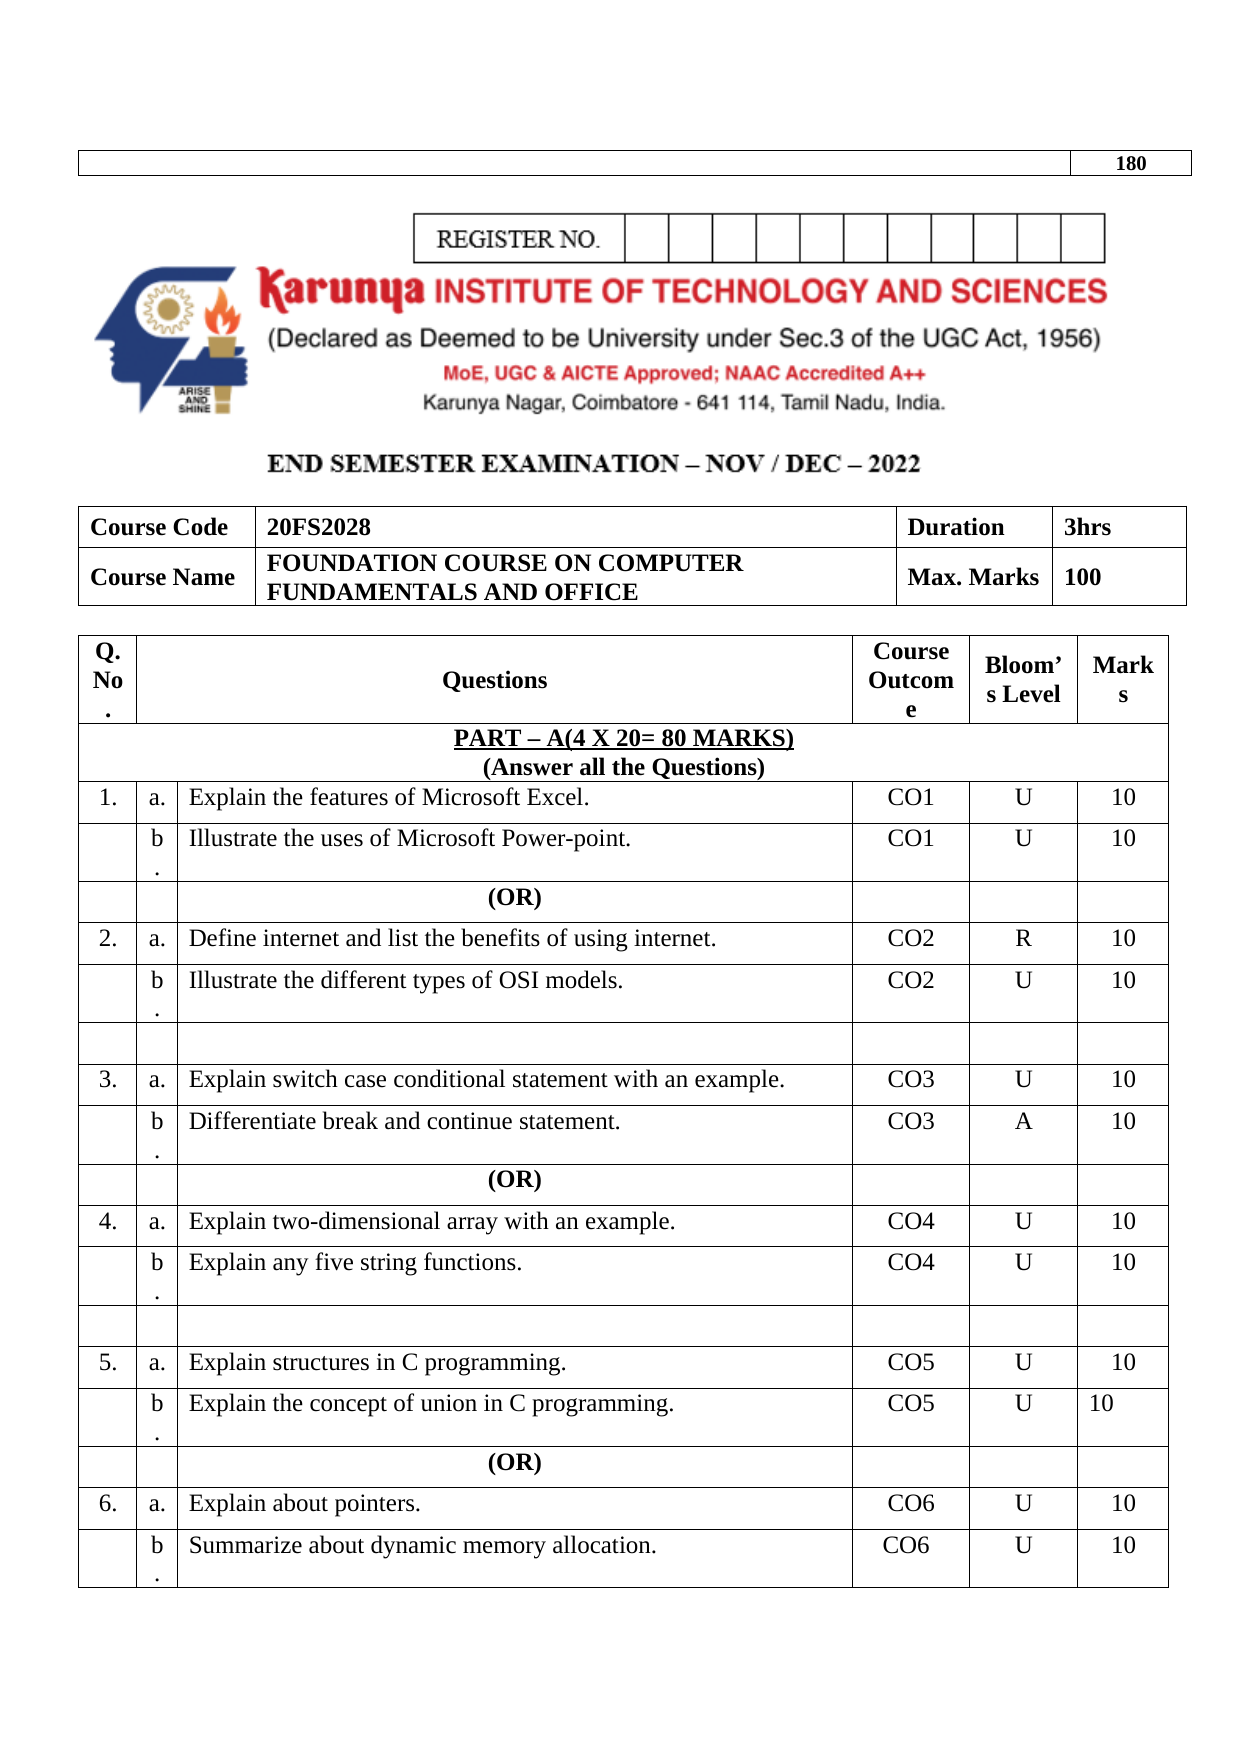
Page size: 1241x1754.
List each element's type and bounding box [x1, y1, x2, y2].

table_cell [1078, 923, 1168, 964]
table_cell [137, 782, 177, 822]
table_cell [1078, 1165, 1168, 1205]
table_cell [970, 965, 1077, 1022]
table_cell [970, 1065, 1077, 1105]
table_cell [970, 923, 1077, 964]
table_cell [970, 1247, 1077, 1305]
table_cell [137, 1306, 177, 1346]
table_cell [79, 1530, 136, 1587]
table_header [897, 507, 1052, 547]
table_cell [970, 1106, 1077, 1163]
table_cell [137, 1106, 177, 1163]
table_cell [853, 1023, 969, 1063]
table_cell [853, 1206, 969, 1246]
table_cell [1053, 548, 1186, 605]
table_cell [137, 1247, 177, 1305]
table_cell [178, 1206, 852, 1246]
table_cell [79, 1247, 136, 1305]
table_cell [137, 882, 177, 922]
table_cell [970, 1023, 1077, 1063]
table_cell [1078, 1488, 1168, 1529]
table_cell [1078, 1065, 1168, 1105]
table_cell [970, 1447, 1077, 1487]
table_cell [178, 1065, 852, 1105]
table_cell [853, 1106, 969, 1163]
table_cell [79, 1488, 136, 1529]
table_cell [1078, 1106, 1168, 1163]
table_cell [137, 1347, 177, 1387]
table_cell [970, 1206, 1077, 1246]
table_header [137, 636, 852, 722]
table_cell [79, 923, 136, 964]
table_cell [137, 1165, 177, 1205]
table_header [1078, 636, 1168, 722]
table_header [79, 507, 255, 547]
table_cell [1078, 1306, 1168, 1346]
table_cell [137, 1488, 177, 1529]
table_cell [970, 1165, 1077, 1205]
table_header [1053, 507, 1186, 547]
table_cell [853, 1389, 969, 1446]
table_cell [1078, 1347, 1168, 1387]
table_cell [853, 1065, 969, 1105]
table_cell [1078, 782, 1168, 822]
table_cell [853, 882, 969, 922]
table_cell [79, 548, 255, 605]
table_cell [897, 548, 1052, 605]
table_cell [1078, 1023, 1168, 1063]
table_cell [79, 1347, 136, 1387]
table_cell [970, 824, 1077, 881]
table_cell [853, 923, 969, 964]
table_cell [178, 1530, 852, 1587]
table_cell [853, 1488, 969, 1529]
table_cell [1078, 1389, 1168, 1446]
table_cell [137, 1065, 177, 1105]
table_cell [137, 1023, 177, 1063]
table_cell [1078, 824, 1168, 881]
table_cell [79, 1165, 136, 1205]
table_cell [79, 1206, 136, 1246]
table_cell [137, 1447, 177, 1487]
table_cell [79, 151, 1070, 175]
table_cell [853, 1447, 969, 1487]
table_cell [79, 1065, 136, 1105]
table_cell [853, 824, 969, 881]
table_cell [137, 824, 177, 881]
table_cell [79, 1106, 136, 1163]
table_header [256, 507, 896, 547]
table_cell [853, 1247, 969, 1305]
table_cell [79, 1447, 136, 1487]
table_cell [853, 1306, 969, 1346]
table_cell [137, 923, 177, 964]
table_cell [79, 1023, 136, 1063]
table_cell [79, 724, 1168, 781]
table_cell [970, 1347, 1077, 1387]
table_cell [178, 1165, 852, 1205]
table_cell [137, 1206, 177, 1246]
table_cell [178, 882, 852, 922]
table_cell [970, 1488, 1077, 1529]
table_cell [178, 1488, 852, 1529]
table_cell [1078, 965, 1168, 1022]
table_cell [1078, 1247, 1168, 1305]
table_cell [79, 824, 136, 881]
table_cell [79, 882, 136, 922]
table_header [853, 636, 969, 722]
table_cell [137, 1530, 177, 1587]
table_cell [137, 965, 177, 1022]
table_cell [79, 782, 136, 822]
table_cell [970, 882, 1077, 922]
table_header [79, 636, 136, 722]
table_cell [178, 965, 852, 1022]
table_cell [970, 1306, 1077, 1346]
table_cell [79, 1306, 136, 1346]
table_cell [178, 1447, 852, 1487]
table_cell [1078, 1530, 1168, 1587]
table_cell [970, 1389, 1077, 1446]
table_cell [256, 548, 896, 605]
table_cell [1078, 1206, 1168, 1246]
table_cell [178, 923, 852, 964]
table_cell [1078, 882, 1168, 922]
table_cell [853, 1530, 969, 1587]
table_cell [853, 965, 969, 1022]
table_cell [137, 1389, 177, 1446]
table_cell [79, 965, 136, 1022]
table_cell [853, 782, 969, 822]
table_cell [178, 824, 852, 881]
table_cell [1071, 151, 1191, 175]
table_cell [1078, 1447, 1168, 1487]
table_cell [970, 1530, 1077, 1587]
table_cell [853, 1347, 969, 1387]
picture [90, 205, 1112, 477]
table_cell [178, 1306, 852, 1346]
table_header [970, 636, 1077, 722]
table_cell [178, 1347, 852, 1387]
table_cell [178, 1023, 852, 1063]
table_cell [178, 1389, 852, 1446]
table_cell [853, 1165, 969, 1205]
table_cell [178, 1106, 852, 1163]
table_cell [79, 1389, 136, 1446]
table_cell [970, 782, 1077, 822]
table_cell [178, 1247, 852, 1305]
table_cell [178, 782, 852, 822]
